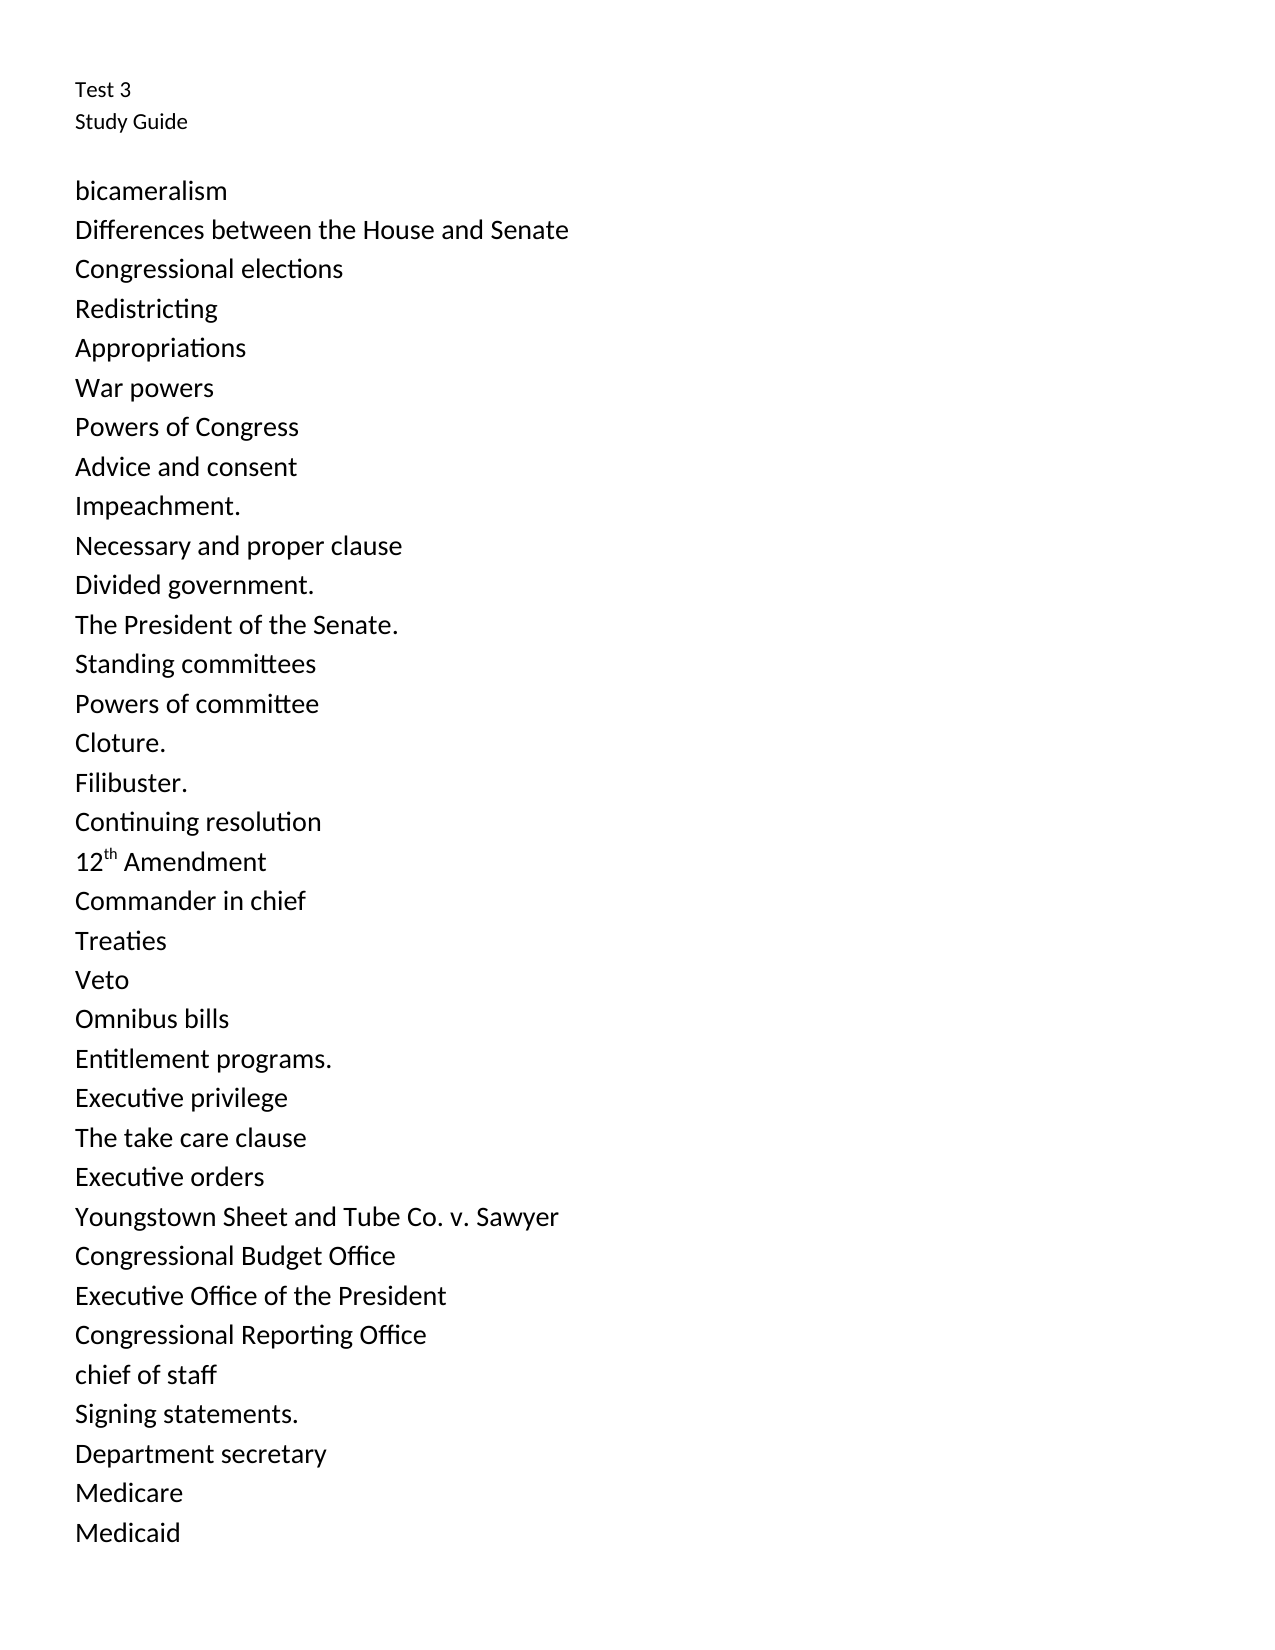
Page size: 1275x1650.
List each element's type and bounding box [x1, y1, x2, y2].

text [75, 75, 1200, 1549]
